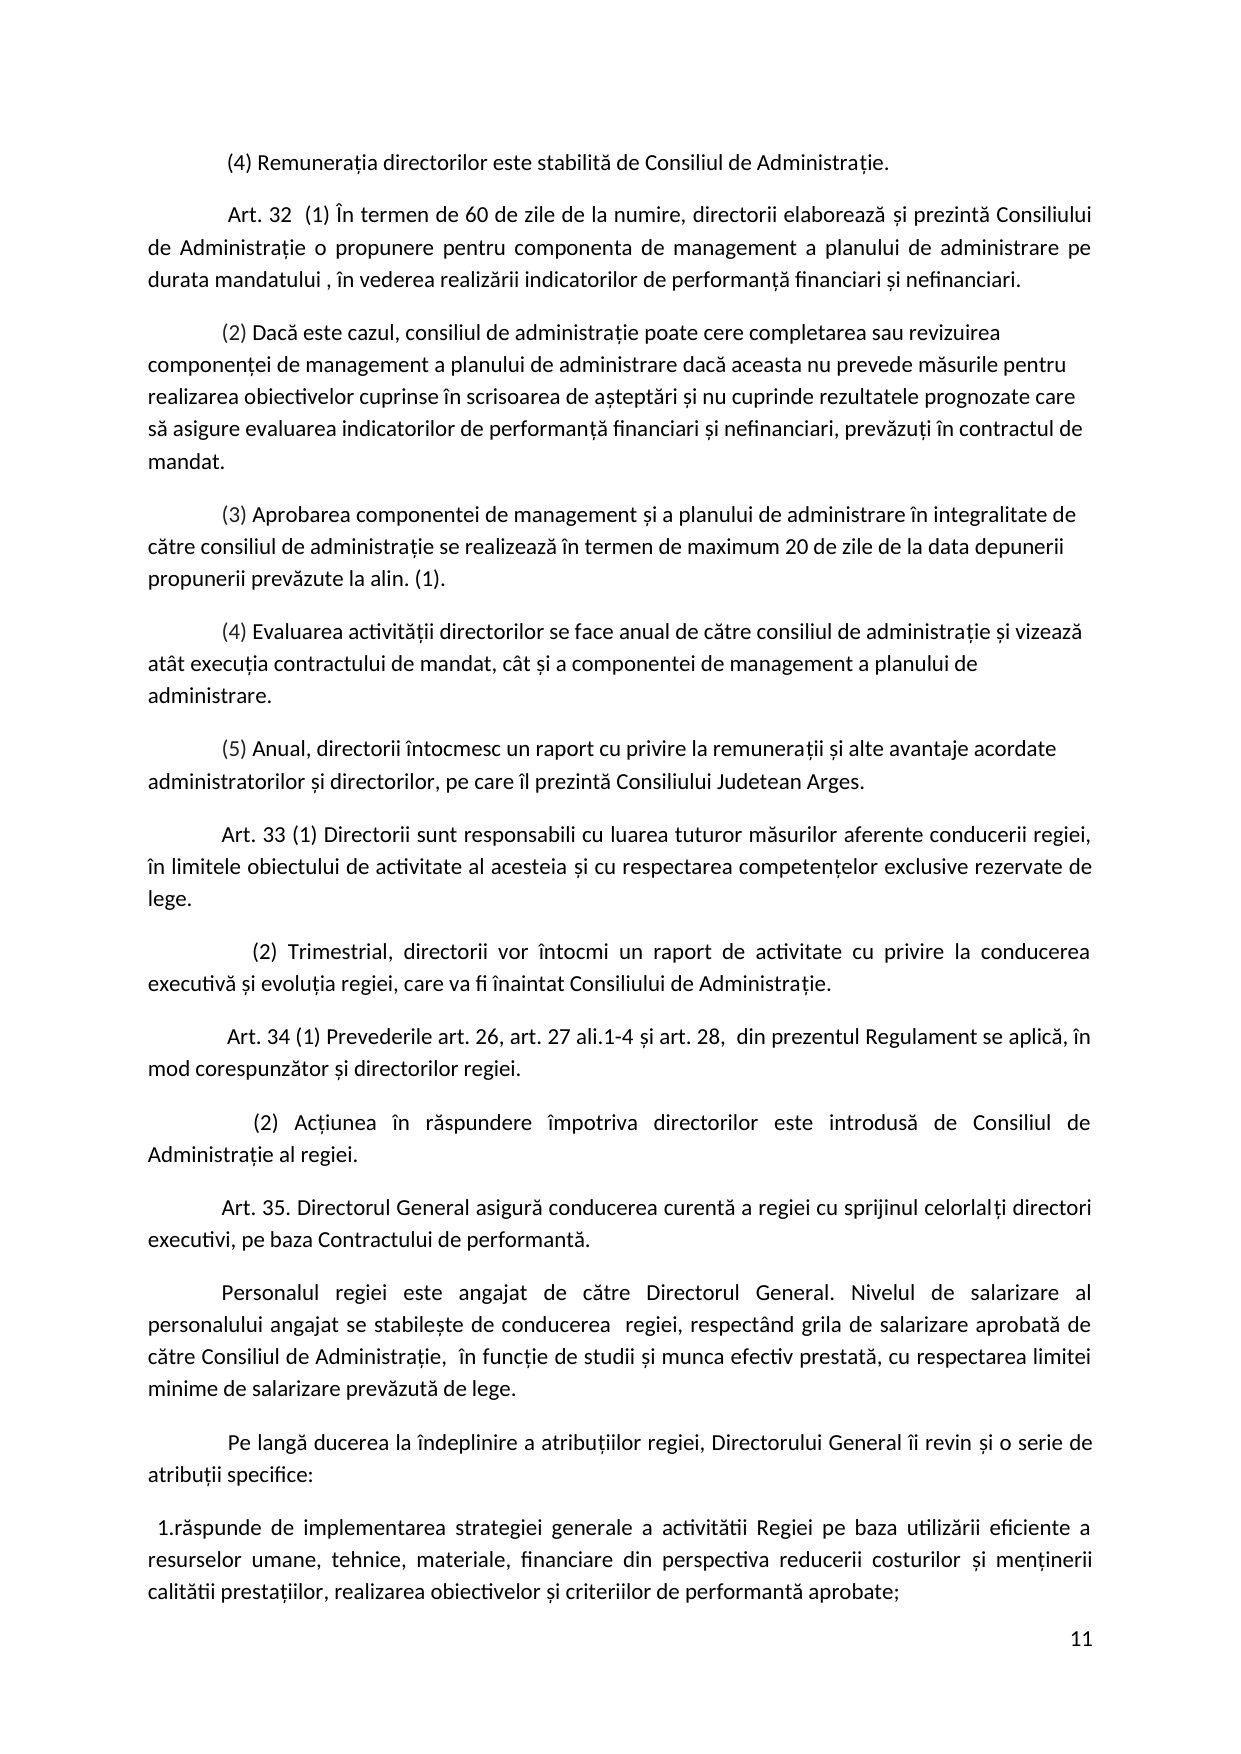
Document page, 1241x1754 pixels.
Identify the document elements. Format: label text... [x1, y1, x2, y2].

text (5) Anual, directorii întocmesc un raport cu privire la remunerații și alte avantaje acordate administratorilor și directorilor, pe care îl prezintă Consiliului Judetean Arges. [148, 734, 1093, 795]
text Pe langă ducerea la îndeplinire a atribuțiilor regiei, Directorului General îi revin și o serie de atribuții specifice: [148, 1428, 1093, 1488]
text (2) Acțiunea în răspundere împotriva directorilor este introdusă de Consiliul de Administrație al regiei. [148, 1108, 1093, 1168]
text Personalul regiei este angajat de către Directorul General. Nivelul de salarizare al personalului angajat se stabilește de conducerea regiei, respectând grila de salarizare aprobată de către Consiliul de Administraţie, în funcție de studii și munca efectiv prestată, cu respectarea limitei minime de salarizare prevăzută de lege. [148, 1278, 1093, 1403]
text (4) Evaluarea activității directorilor se face anual de către consiliul de administrație și vizează atât execuția contractului de mandat, cât și a componentei de management a planului de administrare. [148, 617, 1093, 709]
text (2) Trimestrial, directorii vor întocmi un raport de activitate cu privire la conducerea executivă și evoluția regiei, care va fi înaintat Consiliului de Administrație. [148, 937, 1093, 997]
text Art. 32 (1) În termen de 60 de zile de la numire, directorii elaborează și prezintă Consiliului de Administrație o propunere pentru componenta de management a planului de administrare pe durata mandatului , în vederea realizării indicatorilor de performanţă financiari şi nefinanciari. [148, 201, 1093, 293]
text 1.răspunde de implementarea strategiei generale a activitătii Regiei pe baza utilizării eficiente a resurselor umane, tehnice, materiale, financiare din perspectiva reducerii costurilor și menținerii calitătii prestațiilor, realizarea obiectivelor și criteriilor de performantă aprobate; [148, 1513, 1093, 1605]
text (4) Remunerația directorilor este stabilită de Consiliul de Administrație. [148, 148, 1093, 176]
text Art. 34 (1) Prevederile art. 26, art. 27 ali.1-4 și art. 28, din prezentul Regulament se aplică, în mod corespunzător și directorilor regiei. [148, 1022, 1093, 1083]
text Art. 33 (1) Directorii sunt responsabili cu luarea tuturor măsurilor aferente conducerii regiei, în limitele obiectului de activitate al acesteia și cu respectarea competențelor exclusive rezervate de lege. [148, 820, 1093, 912]
text (3) Aprobarea componentei de management și a planului de administrare în integralitate de către consiliul de administrație se realizează în termen de maximum 20 de zile de la data depunerii propunerii prevăzute la alin. (1). [148, 500, 1093, 592]
text Art. 35. Directorul General asigură conducerea curentă a regiei cu sprijinul celorlalți directori executivi, pe baza Contractului de performantă. [148, 1193, 1093, 1253]
text (2) Dacă este cazul, consiliul de administrație poate cere completarea sau revizuirea componenţei de management a planului de administrare dacă aceasta nu prevede măsurile pentru realizarea obiectivelor cuprinse în scrisoarea de așteptări și nu cuprinde rezultatele prognozate care să asigure evaluarea indicatorilor de performanță financiari și nefinanciari, prevăzuți în contractul de mandat. [148, 318, 1093, 475]
